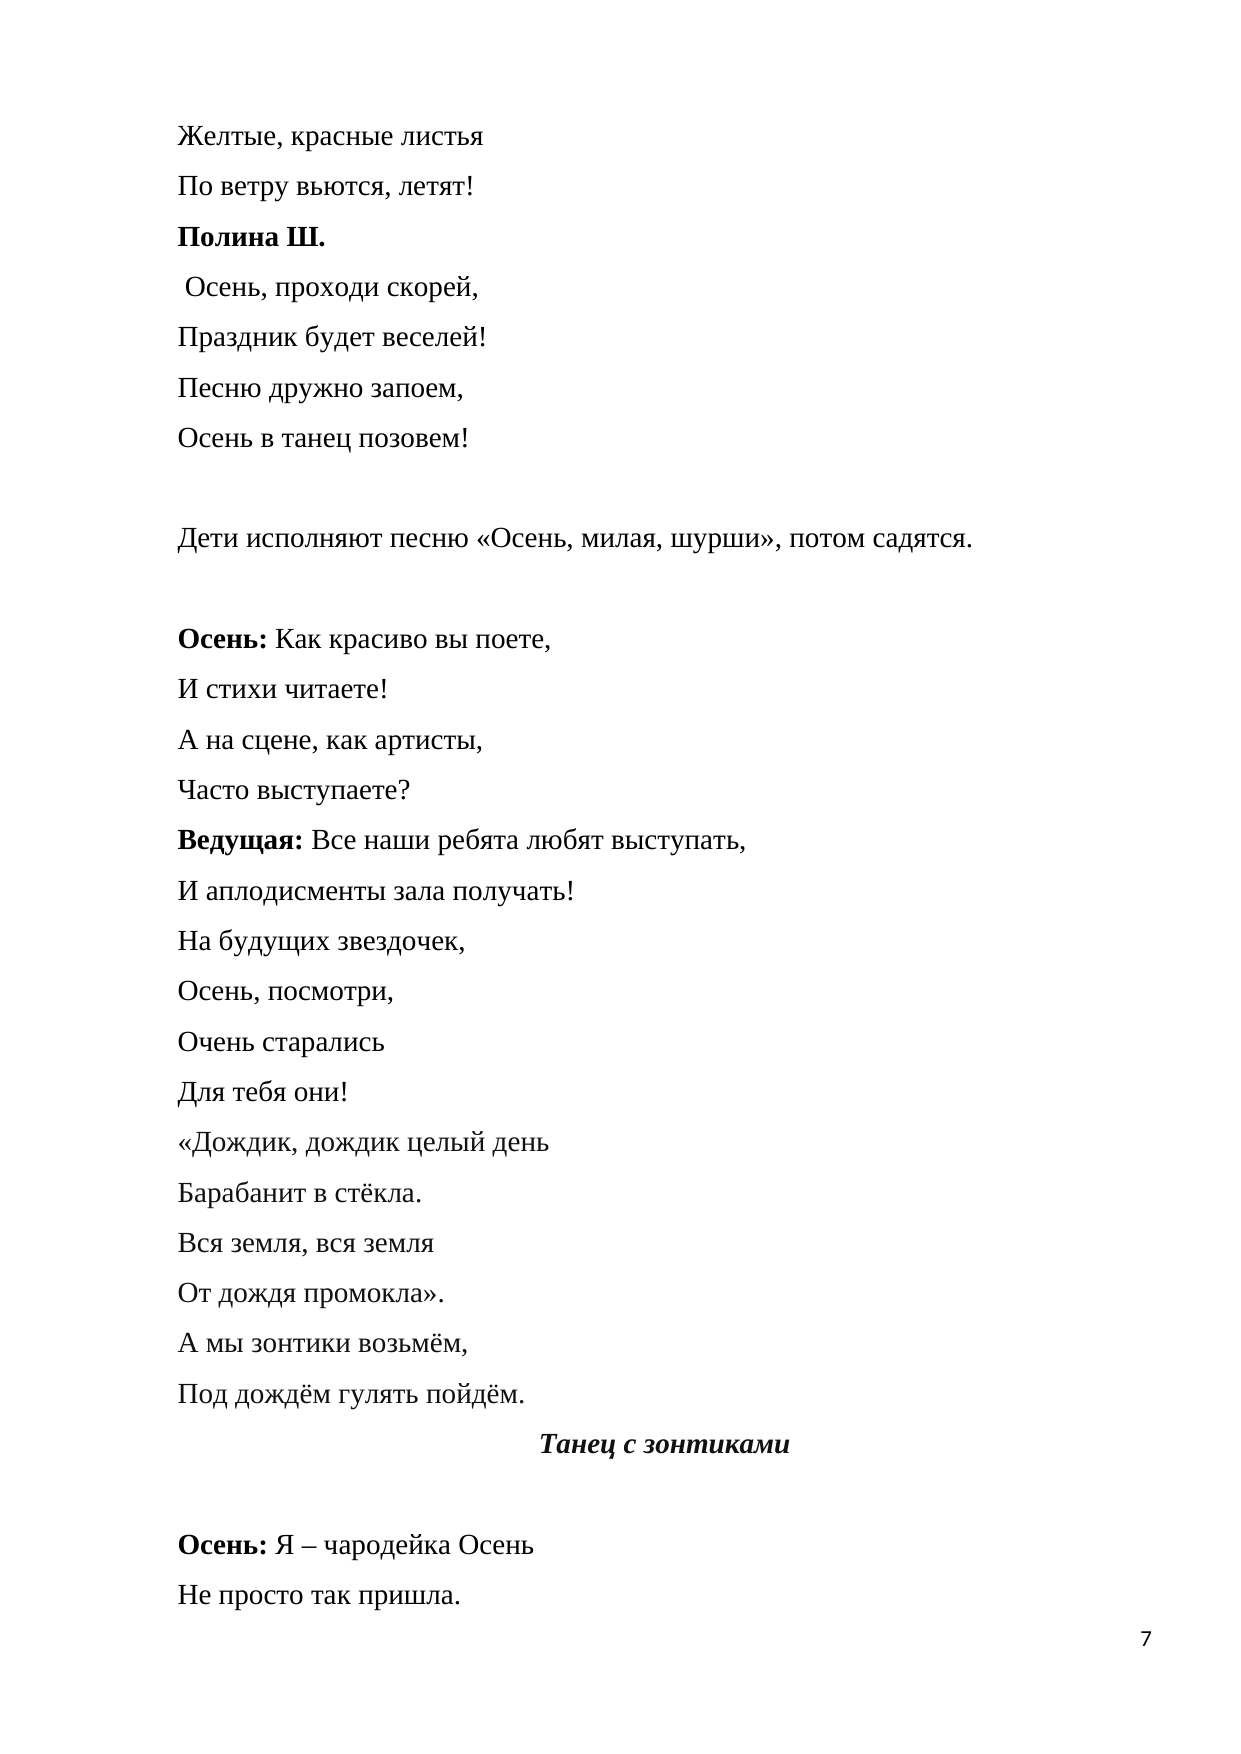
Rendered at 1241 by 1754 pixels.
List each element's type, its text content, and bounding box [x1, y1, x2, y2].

text А мы зонтики возьмём, [177, 1326, 1152, 1359]
text Полина Ш. [177, 219, 1152, 252]
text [177, 118, 1152, 202]
text Вся земля, вся земля [177, 1225, 1152, 1258]
text От дождя промокла». [177, 1275, 1152, 1309]
text Осень: Как красиво вы поете, И стихи читаете! А на сцене, как артисты, Часто выступаете? [177, 571, 1152, 806]
text Осень, проходи скорей, Праздник будет веселей! Песню дружно запоем, Осень в танец позовем! [177, 269, 1152, 453]
text Барабанит в стёкла. [177, 1175, 1152, 1208]
text Ведущая: Все наши ребята любят выступать, И аплодисменты зала получать! На будущих звездочек, Осень, посмотри, Очень старались Для тебя они! [177, 822, 1152, 1108]
text Танец с зонтиками [177, 1426, 1152, 1460]
text «Дождик, дождик целый день [177, 1124, 1152, 1158]
text Под дождём гулять пойдём. [177, 1376, 1152, 1409]
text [177, 1477, 1152, 1611]
text Дети исполняют песню «Осень, милая, шурши», потом садятся. [177, 470, 1152, 554]
